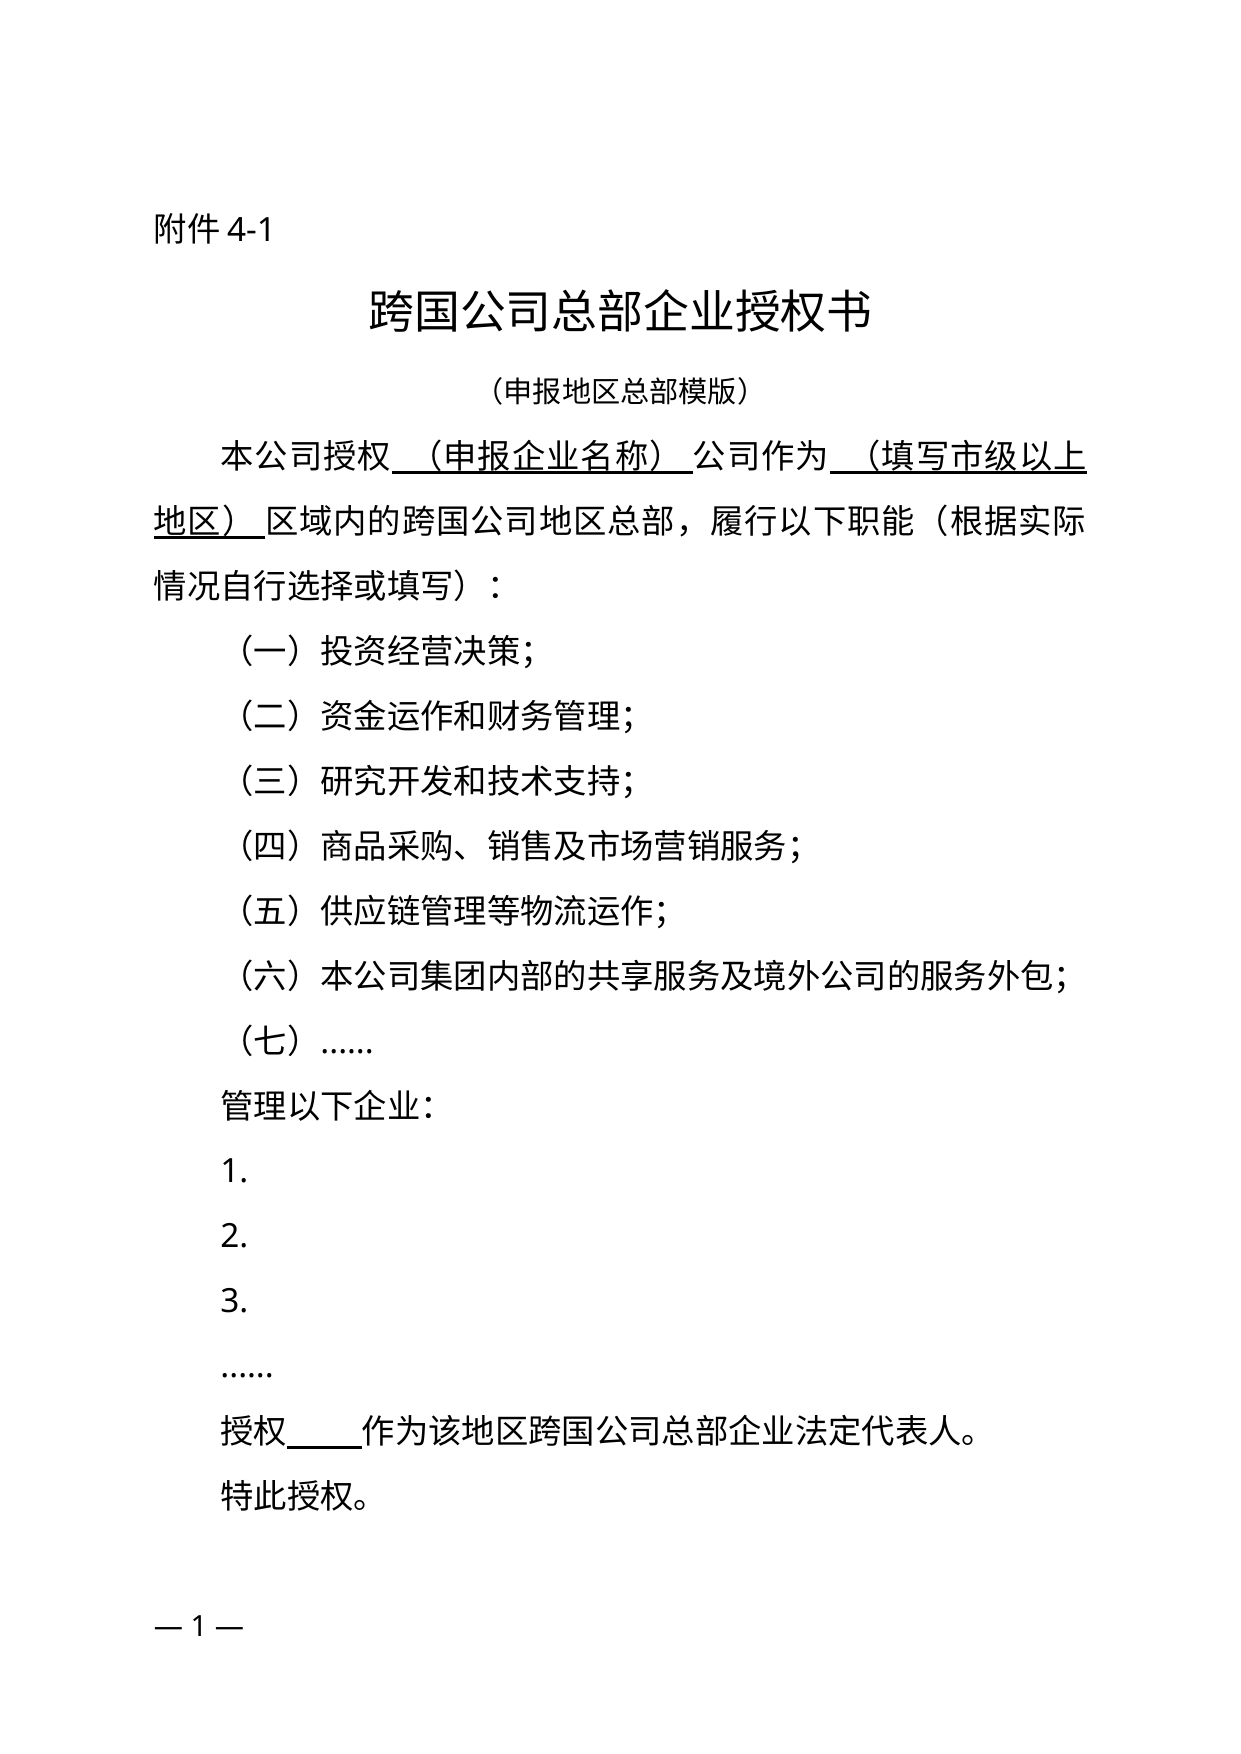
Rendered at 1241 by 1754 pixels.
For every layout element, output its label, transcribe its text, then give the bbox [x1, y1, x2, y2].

list 2. [153, 1202, 1087, 1267]
text 附件4-1 [153, 194, 1087, 259]
list （六）本公司集团内部的共享服务及境外公司的服务外包； [153, 942, 1087, 1007]
text 跨国公司总部企业授权书 [153, 259, 1087, 357]
list 1. [153, 1137, 1087, 1202]
list （四）商品采购、销售及市场营销服务； [153, 812, 1087, 877]
list 授权 作为该地区跨国公司总部企业法定代表人。 [153, 1397, 1087, 1462]
list （二）资金运作和财务管理； [153, 682, 1087, 747]
list 3. [153, 1267, 1087, 1332]
list （七）...... [153, 1007, 1087, 1072]
list （五）供应链管理等物流运作； [153, 877, 1087, 942]
list ...... [153, 1332, 1087, 1397]
list 本公司授权 （申报企业名称） 公司作为 （填写市级以上地区） 区域内的跨国公司地区总部，履行以下职能（根据实际情况自行选择或填写）： [153, 422, 1087, 617]
list （一）投资经营决策； [153, 617, 1087, 682]
list （三）研究开发和技术支持； [153, 747, 1087, 812]
list 管理以下企业： [153, 1072, 1087, 1137]
list （申报地区总部模版） [153, 357, 1087, 422]
list 特此授权。 [153, 1462, 1087, 1527]
